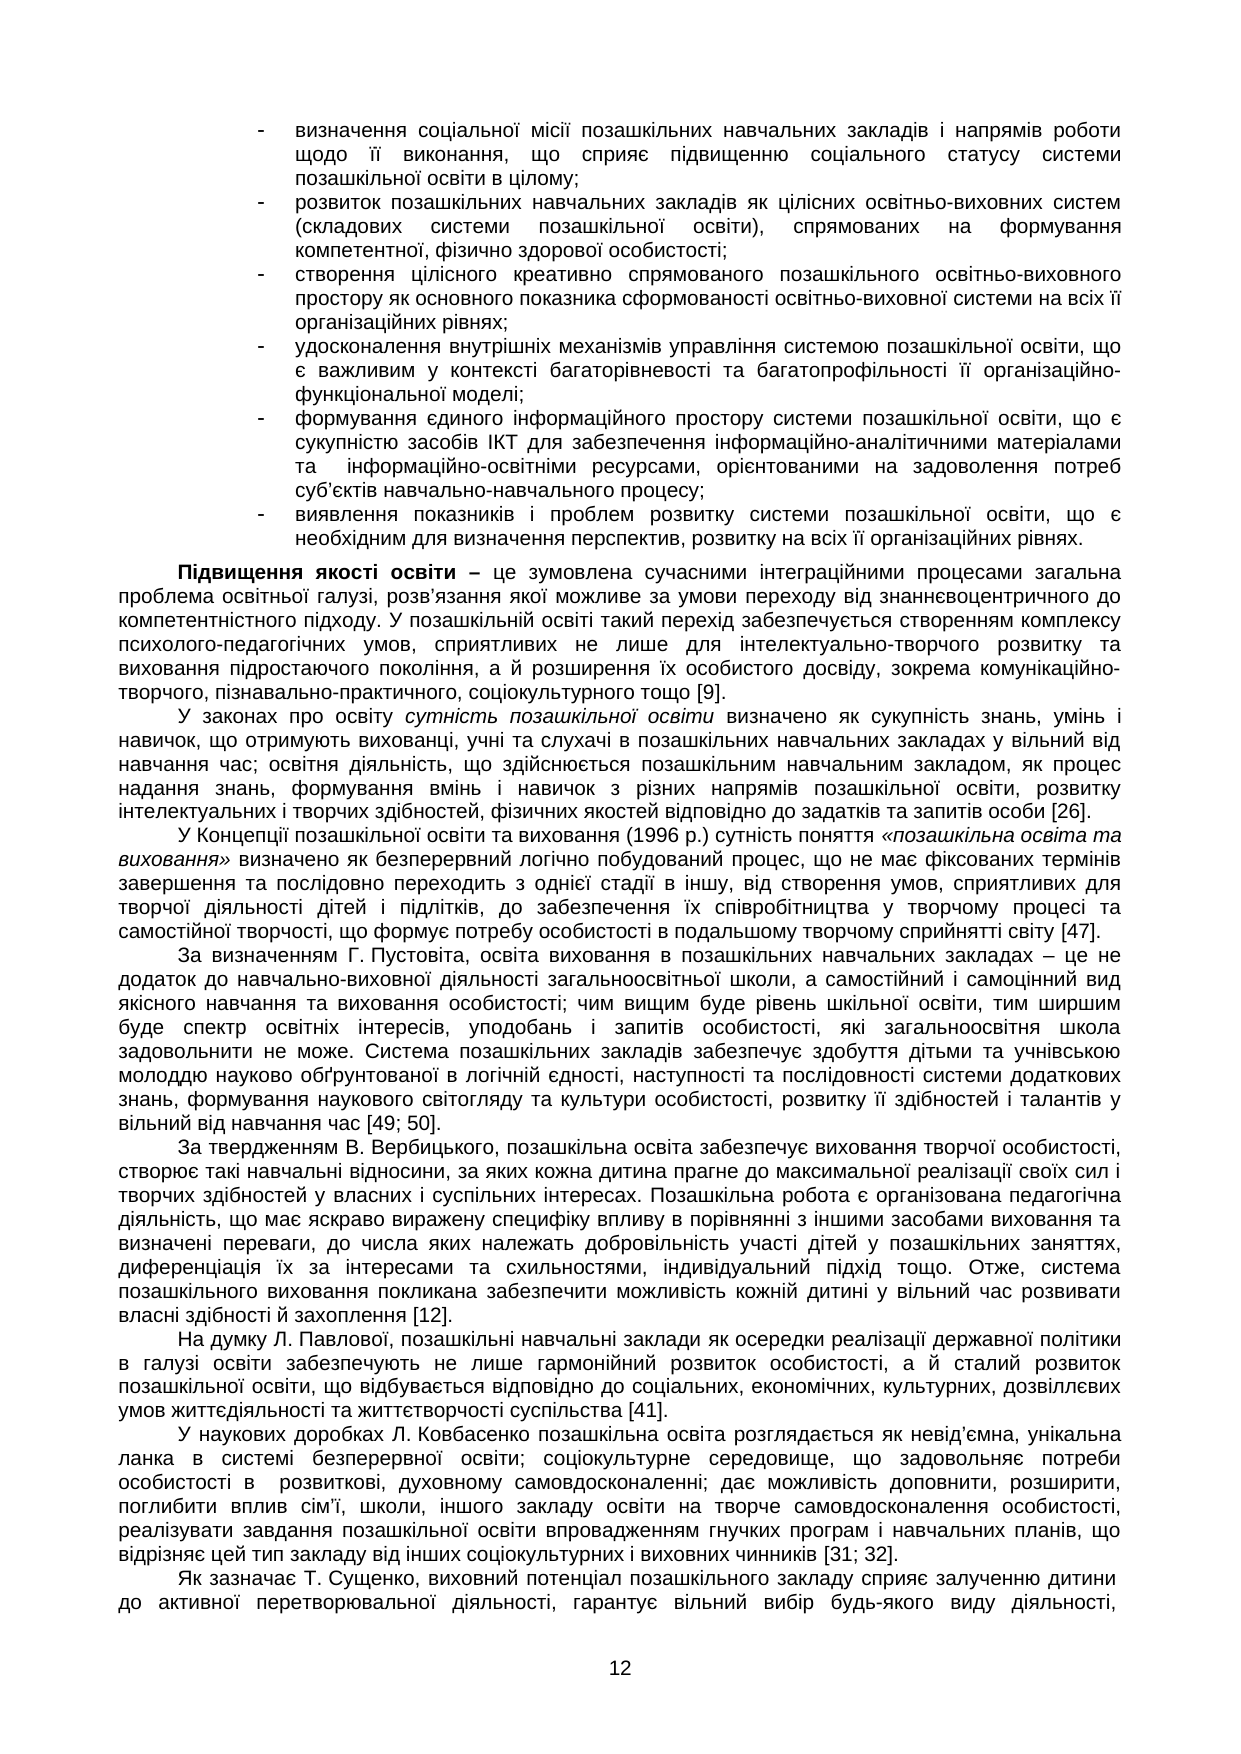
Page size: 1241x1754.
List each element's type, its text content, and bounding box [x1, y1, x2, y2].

text На думку Л. Павлової, позашкільні навчальні заклади як осередки реалізації державної політики в галузі освіти забезпечують не лише гармонійний розвиток особистості, а й сталий розвиток позашкільної освіти, що відбувається відповідно до соціальних, економічних, культурних, дозвіллєвих умов життєдіяльності та життєтворчості суспільства [41]. [118, 1326, 1122, 1422]
text За визначенням Г. Пустовіта, освіта виховання в позашкільних навчальних закладах – це не додаток до навчально-виховної діяльності загальноосвітньої школи, а самостійний і самоцінний вид якісного навчання та виховання особистості; чим вищим буде рівень шкільної освіти, тим ширшим буде спектр освітніх інтересів, уподобань і запитів особистості, які загальноосвітня школа задовольнити не може. Система позашкільних закладів забезпечує здобуття дітьми та учнівською молоддю науково обґрунтованої в логічній єдності, наступності та послідовності системи додаткових знань, формування наукового світогляду та культури особистості, розвитку її здібностей і талантів у вільний від навчання час [49; 50]. [118, 943, 1122, 1135]
list формування єдиного інформаційного простору системи позашкільної освіти, що є сукупністю засобів ІКТ для забезпечення інформаційно-аналітичними матеріалами та інформаційно-освітніми ресурсами, орієнтованими на задоволення потреб суб’єктів навчально-навчального процесу; [257, 406, 1122, 502]
list розвиток позашкільних навчальних закладів як цілісних освітньо-виховних систем (складових системи позашкільної освіти), спрямованих на формування компетентної, фізично здорової особистості; [257, 190, 1122, 262]
text У законах про освіту сутність позашкільної освіти визначено як сукупність знань, умінь і навичок, що отримують вихованці, учні та слухачі в позашкільних навчальних закладах у вільний від навчання час; освітня діяльність, що здійснюється позашкільним навчальним закладом, як процес надання знань, формування вмінь і навичок з різних напрямів позашкільної освіти, розвитку інтелектуальних і творчих здібностей, фізичних якостей відповідно до задатків та запитів особи [26]. [118, 703, 1122, 823]
text У Концепції позашкільної освіти та виховання (1996 р.) сутність поняття «позашкільна освіта та виховання» визначено як безперервний логічно побудований процес, що не має фіксованих термінів завершення та послідовно переходить з однієї стадії в іншу, від створення умов, сприятливих для творчої діяльності дітей і підлітків, до забезпечення їх співробітництва у творчому процесі та самостійної творчості, що формує потребу особистості в подальшому творчому сприйнятті світу [47]. [118, 823, 1122, 943]
list створення цілісного креативно спрямованого позашкільного освітньо-виховного простору як основного показника сформованості освітньо-виховної системи на всіх її організаційних рівнях; [257, 262, 1122, 334]
list виявлення показників і проблем розвитку системи позашкільної освіти, що є необхідним для визначення перспектив, розвитку на всіх її організаційних рівнях. [257, 502, 1122, 550]
text У наукових доробках Л. Ковбасенко позашкільна освіта розглядається як невід’ємна, унікальна ланка в системі безперервної освіти; соціокультурне середовище, що задовольняє потреби особистості в розвиткові, духовному самовдосконаленні; дає можливість доповнити, розширити, поглибити вплив сім’ї, школи, іншого закладу освіти на творче самовдосконалення особистості, реалізувати завдання позашкільної освіти впровадженням гнучких програм і навчальних планів, що відрізняє цей тип закладу від інших соціокультурних і виховних чинників [31; 32]. [118, 1422, 1122, 1566]
list визначення соціальної місії позашкільних навчальних закладів і напрямів роботи щодо її виконання, що сприяє підвищенню соціального статусу системи позашкільної освіти в цілому; [257, 118, 1122, 190]
list удосконалення внутрішніх механізмів управління системою позашкільної освіти, що є важливим у контексті багаторівневості та багатопрофільності її організаційно-функціональної моделі; [257, 334, 1122, 406]
text Підвищення якості освіти – це зумовлена сучасними інтеграційними процесами загальна проблема освітньої галузі, розв’язання якої можливе за умови переходу від знаннєвоцентричного до компетентністного підходу. У позашкільній освіті такий перехід забезпечується створенням комплексу психолого-педагогічних умов, сприятливих не лише для інтелектуально-творчого розвитку та виховання підростаючого покоління, а й розширення їх особистого досвіду, зокрема комунікаційно-творчого, пізнавально-практичного, соціокультурного тощо [9]. [118, 560, 1122, 703]
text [118, 1566, 1117, 1614]
text За твердженням В. Вербицького, позашкільна освіта забезпечує виховання творчої особистості, створює такі навчальні відносини, за яких кожна дитина прагне до максимальної реалізації своїх сил і творчих здібностей у власних і суспільних інтересах. Позашкільна робота є організована педагогічна діяльність, що має яскраво виражену специфіку впливу в порівнянні з іншими засобами виховання та визначені переваги, до числа яких належать добровільність участі дітей у позашкільних заняттях, диференціація їх за інтересами та схильностями, індивідуальний підхід тощо. Отже, система позашкільного виховання покликана забезпечити можливість кожній дитині у вільний час розвивати власні здібності й захоплення [12]. [118, 1135, 1122, 1326]
